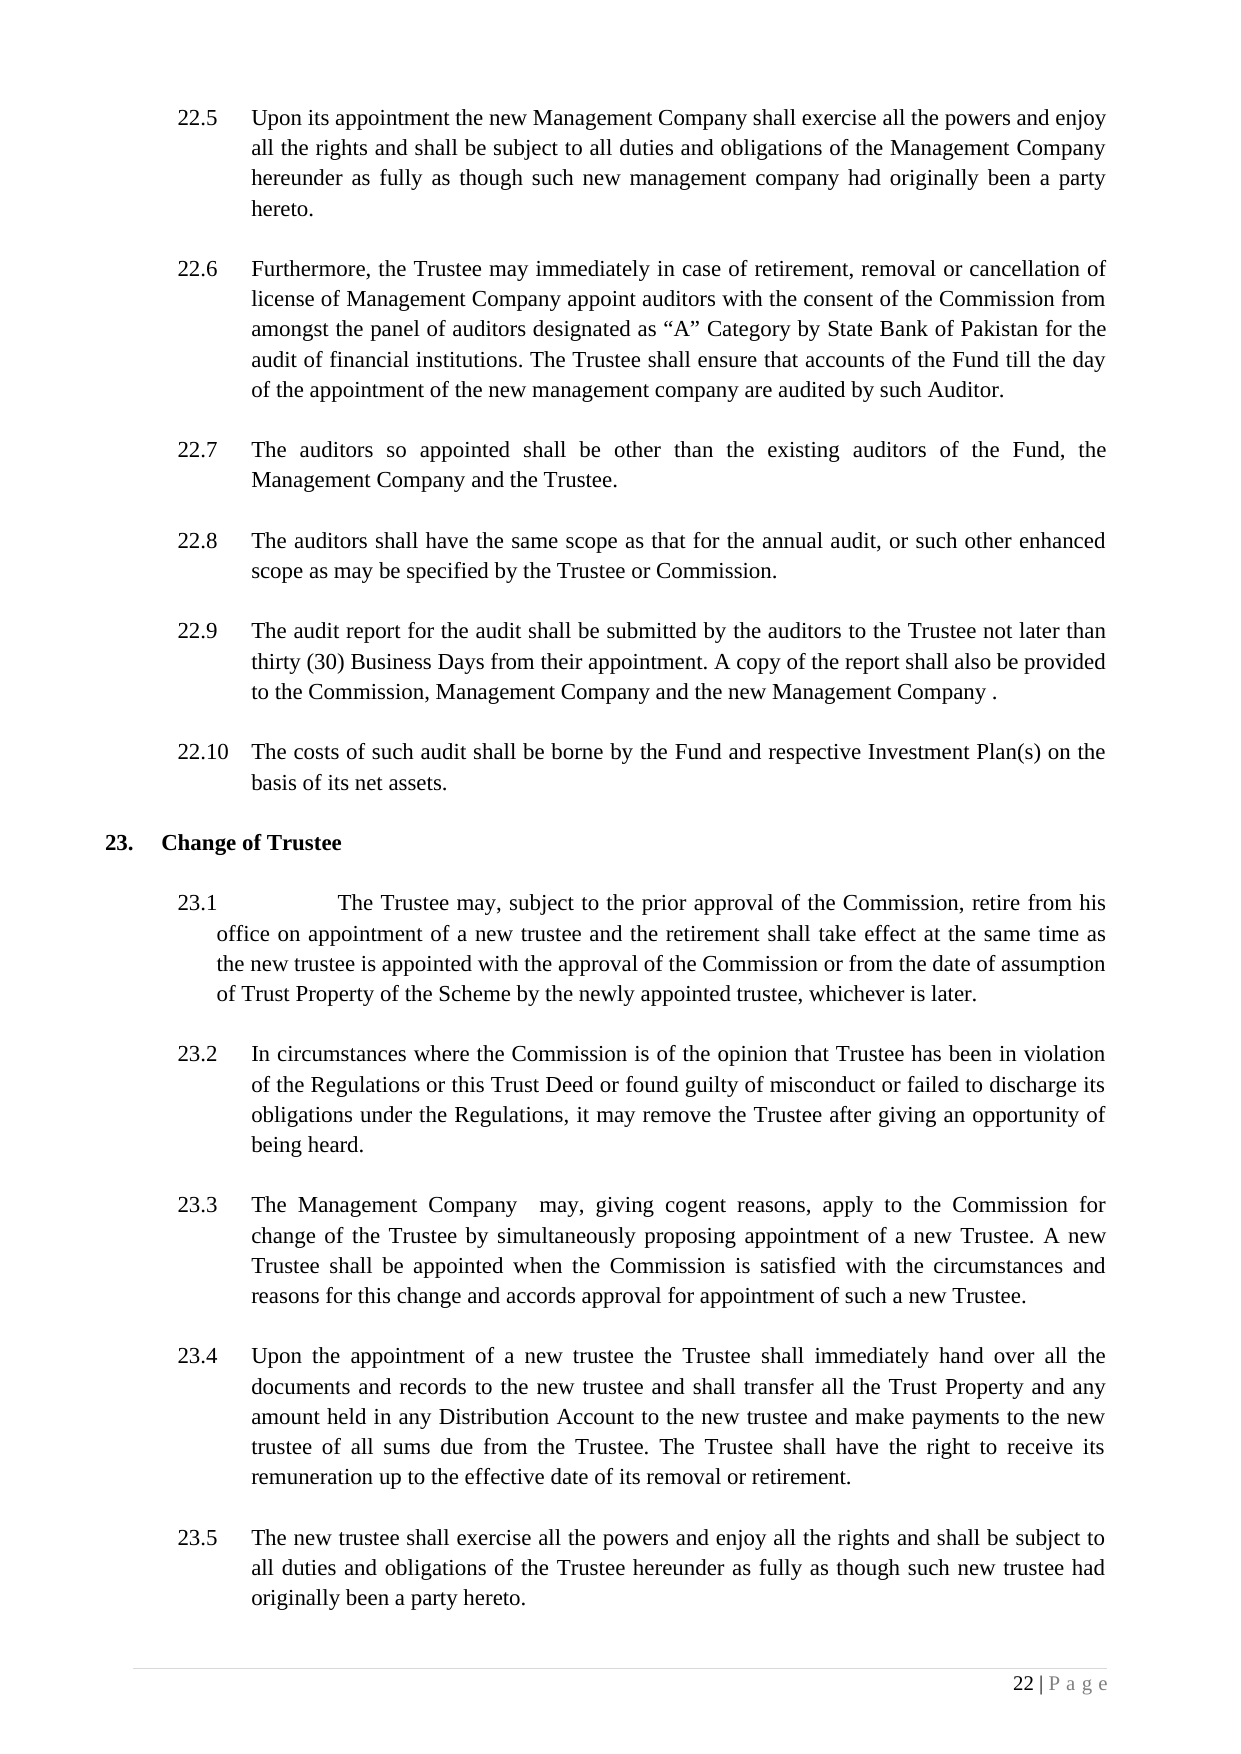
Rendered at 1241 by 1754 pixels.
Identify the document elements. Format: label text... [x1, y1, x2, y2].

list The costs of such audit shall be borne by the Fund and respective Investment Plan(s) on the basis of its net assets. [177, 738, 1107, 795]
list The audit report for the audit shall be submitted by the auditors to the Trustee not later than thirty (30) Business Days from their appointment. A copy of the report shall also be provided to the Commission, Management Company and the new Management Company . [177, 618, 1107, 704]
list The Trustee may, subject to the prior approval of the Commission, retire from his office on appointment of a new trustee and the retirement shall take effect at the same time as the new trustee is appointed with the approval of the Commission or from the date of assumption of Trust Property of the Scheme by the newly appointed trustee, whichever is later. [177, 889, 1107, 1006]
list The new trustee shall exercise all the powers and enjoy all the rights and shall be subject to all duties and obligations of the Trustee hereunder as fully as though such new trustee had originally been a party hereto. [177, 1524, 1107, 1611]
list The auditors shall have the same scope as that for the annual audit, or such other enhanced scope as may be specified by the Trustee or Commission. [177, 527, 1107, 583]
list The auditors so appointed shall be other than the existing auditors of the Fund, the Management Company and the Trustee. [177, 436, 1107, 493]
list Furthermore, the Trustee may immediately in case of retirement, removal or cancellation of license of Management Company appoint auditors with the consent of the Commission from amongst the panel of auditors designated as “A” Category by State Bank of Pakistan for the audit of financial institutions. The Trustee shall ensure that accounts of the Fund till the day of the appointment of the new management company are audited by such Auditor. [177, 255, 1107, 402]
list Upon its appointment the new Management Company shall exercise all the powers and enjoy all the rights and shall be subject to all duties and obligations of the Management Company hereunder as fully as though such new management company had originally been a party hereto. [177, 104, 1107, 221]
list Upon the appointment of a new trustee the Trustee shall immediately hand over all the documents and records to the new trustee and shall transfer all the Trust Property and any amount held in any Distribution Account to the new trustee and make payments to the new trustee of all sums due from the Trustee. The Trustee shall have the right to receive its remuneration up to the effective date of its removal or retirement. [177, 1343, 1107, 1490]
list The Management Company may, giving cogent reasons, apply to the Commission for change of the Trustee by simultaneously proposing appointment of a new Trustee. A new Trustee shall be appointed when the Commission is satisfied with the circumstances and reasons for this change and accords approval for appointment of such a new Trustee. [177, 1192, 1107, 1308]
subtitle Change of Trustee [105, 829, 1107, 855]
list In circumstances where the Commission is of the opinion that Trustee has been in violation of the Regulations or this Trust Deed or found guilty of misconduct or failed to discharge its obligations under the Regulations, it may remove the Trustee after giving an opportunity of being heard. [177, 1041, 1107, 1157]
